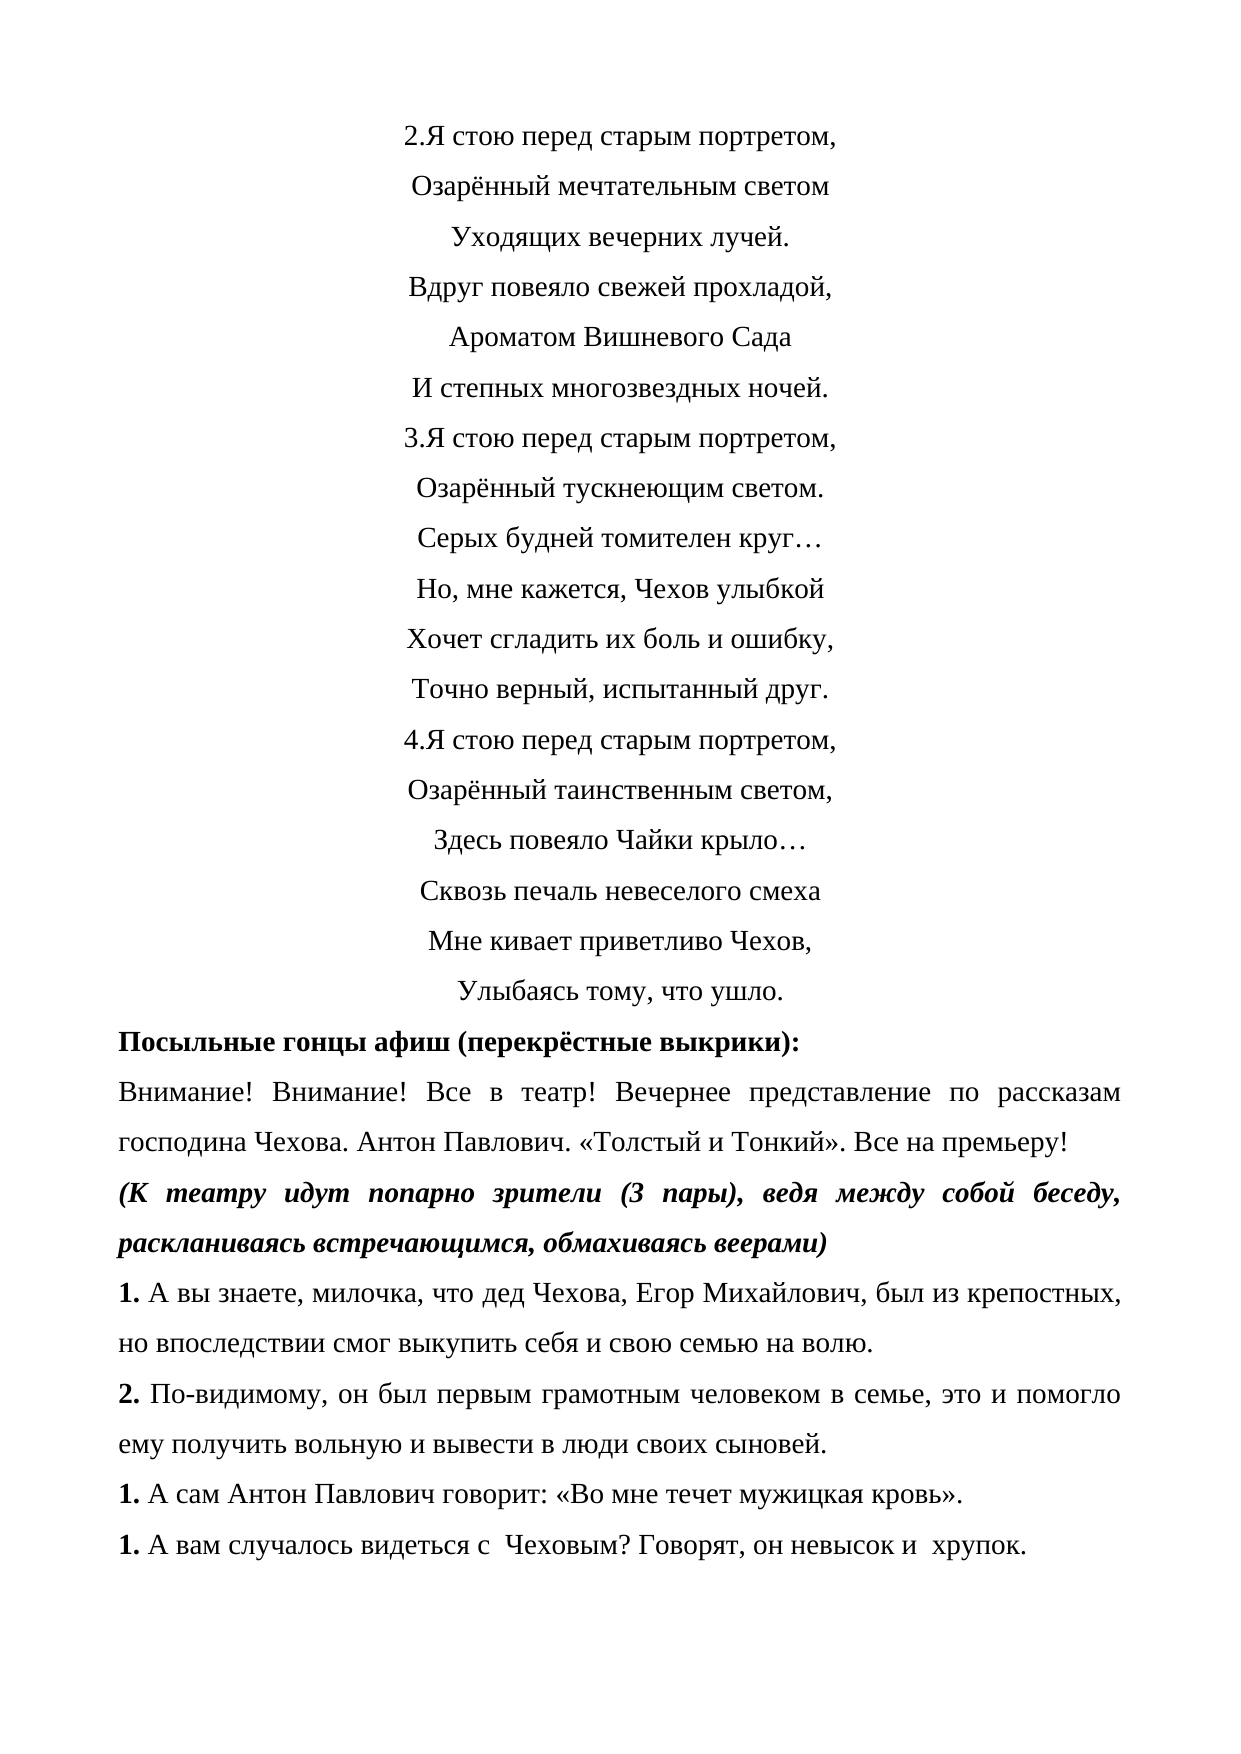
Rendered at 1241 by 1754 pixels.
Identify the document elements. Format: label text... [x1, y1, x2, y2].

text 1. А сам Антон Павлович говорит: «Во мне течет мужицкая кровь». [118, 1477, 1122, 1510]
text Вдруг повеяло свежей прохладой, [118, 269, 1122, 303]
text 1. А вы знаете, милочка, что дед Чехова, Егор Михайлович, был из крепостных, но впоследствии смог выкупить себя и свою семью на волю. [118, 1275, 1122, 1359]
text Озарённый тускнеющим светом. [118, 470, 1122, 504]
text 3.Я стою перед старым портретом, [118, 420, 1122, 453]
text Сквозь печаль невеселого смеха [118, 873, 1122, 906]
text 2.Я стою перед старым портретом, [118, 118, 1122, 152]
text Улыбаясь тому, что ушло. [118, 973, 1122, 1007]
text Озарённый мечтательным светом [118, 168, 1122, 202]
text Хочет сгладить их боль и ошибку, [118, 621, 1122, 655]
text Точно верный, испытанный друг. [118, 672, 1122, 705]
text Мне кивает приветливо Чехов, [118, 923, 1122, 957]
text И степных многозвездных ночей. [118, 370, 1122, 403]
text Серых будней томителен круг… [118, 521, 1122, 554]
text 4.Я стою перед старым портретом, [118, 722, 1122, 755]
text Озарённый таинственным светом, [118, 772, 1122, 806]
text Но, мне кажется, Чехов улыбкой [118, 571, 1122, 604]
text 1. А вам случалось видеться с Чеховым? Говорят, он невысок и хрупок. [118, 1527, 1122, 1560]
text Внимание! Внимание! Все в театр! Вечернее представление по рассказам господина Чехова. Антон Павлович. «Толстый и Тонкий». Все на премьеру! [118, 1074, 1122, 1158]
text Уходящих вечерних лучей. [118, 219, 1122, 252]
text Посыльные гонцы афиш (перекрёстные выкрики): [118, 1024, 1122, 1057]
text Ароматом Вишневого Сада [118, 319, 1122, 353]
text Здесь повеяло Чайки крыло… [118, 822, 1122, 856]
text 2. По-видимому, он был первым грамотным человеком в семье, это и помогло ему получить вольную и вывести в люди своих сыновей. [118, 1376, 1122, 1460]
text (К театру идут попарно зрители (3 пары), ведя между собой беседу, раскланиваясь встречающимся, обмахиваясь веерами) [118, 1175, 1122, 1258]
